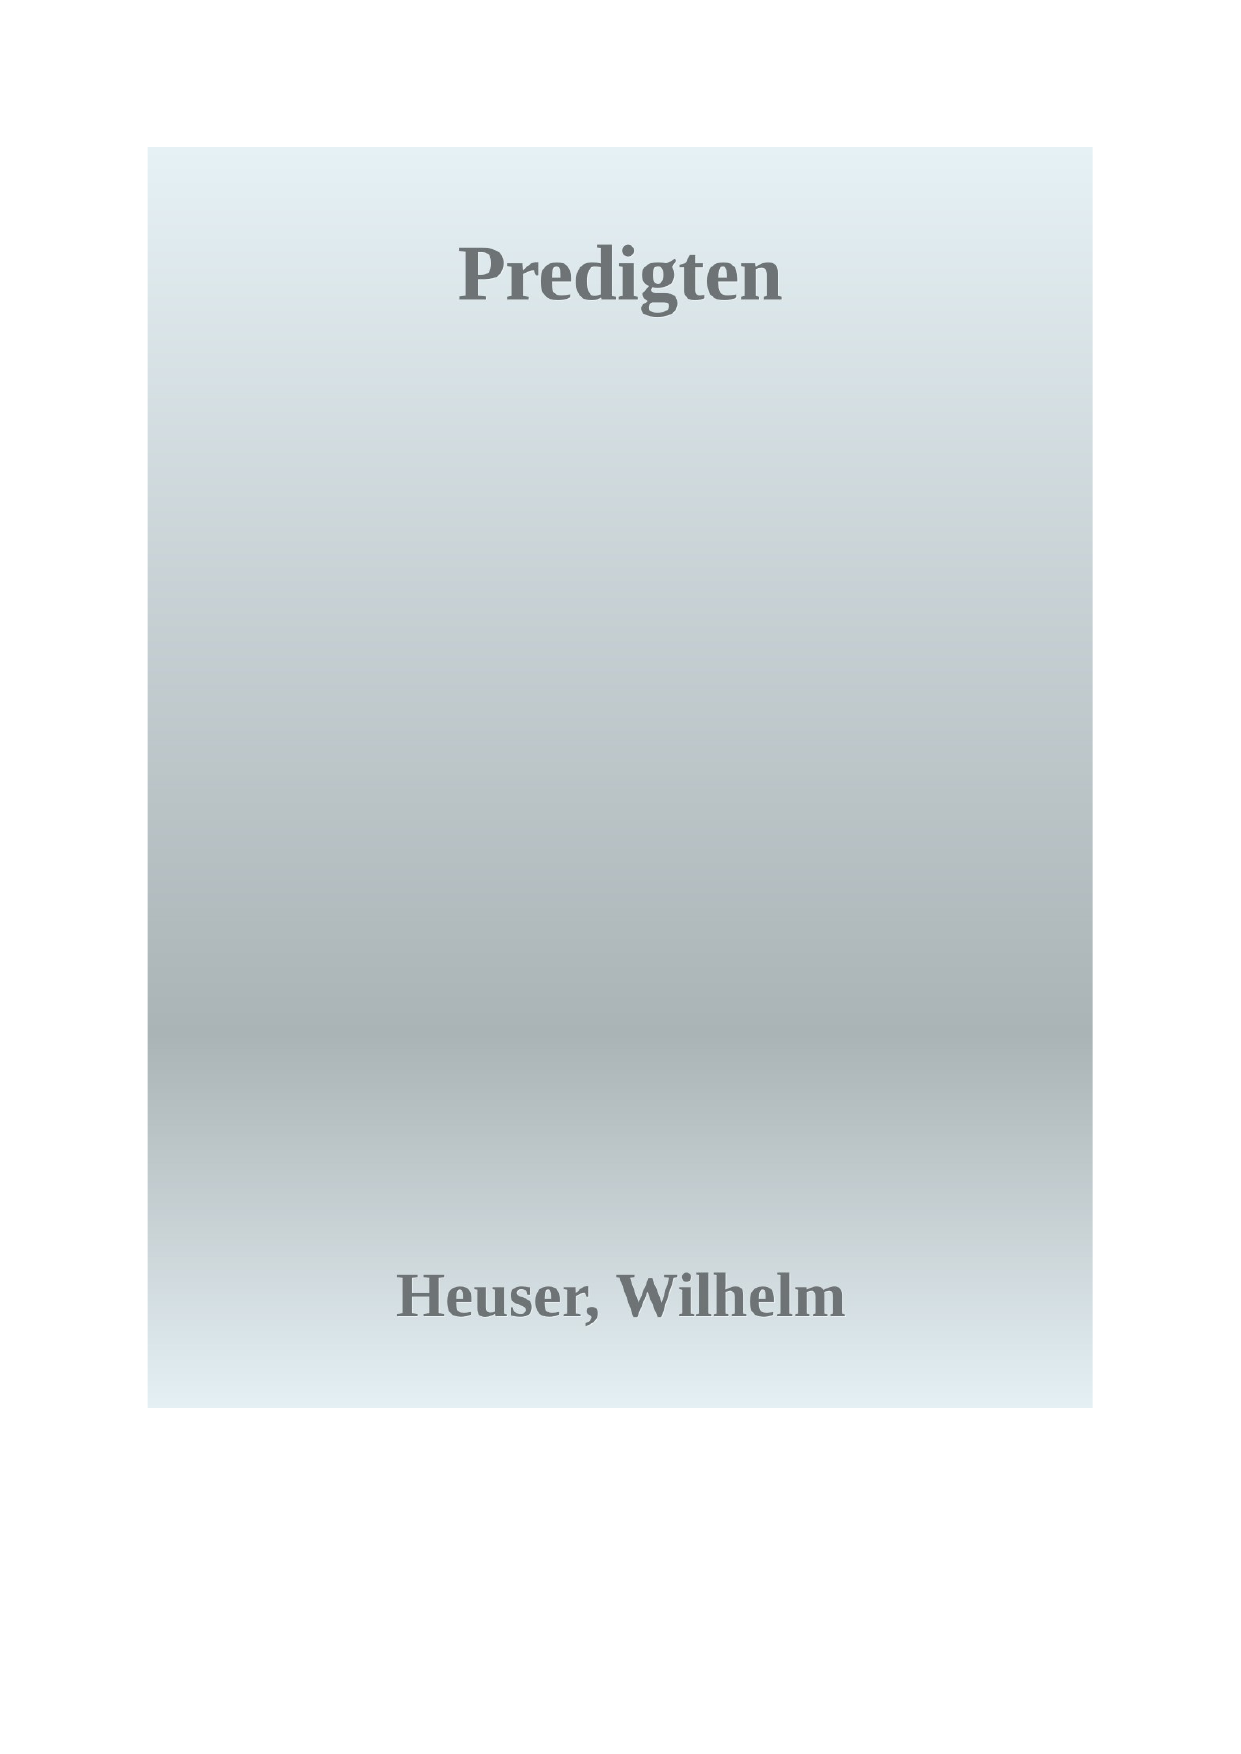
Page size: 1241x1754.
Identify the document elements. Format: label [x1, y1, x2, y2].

picture [147, 147, 1093, 1408]
